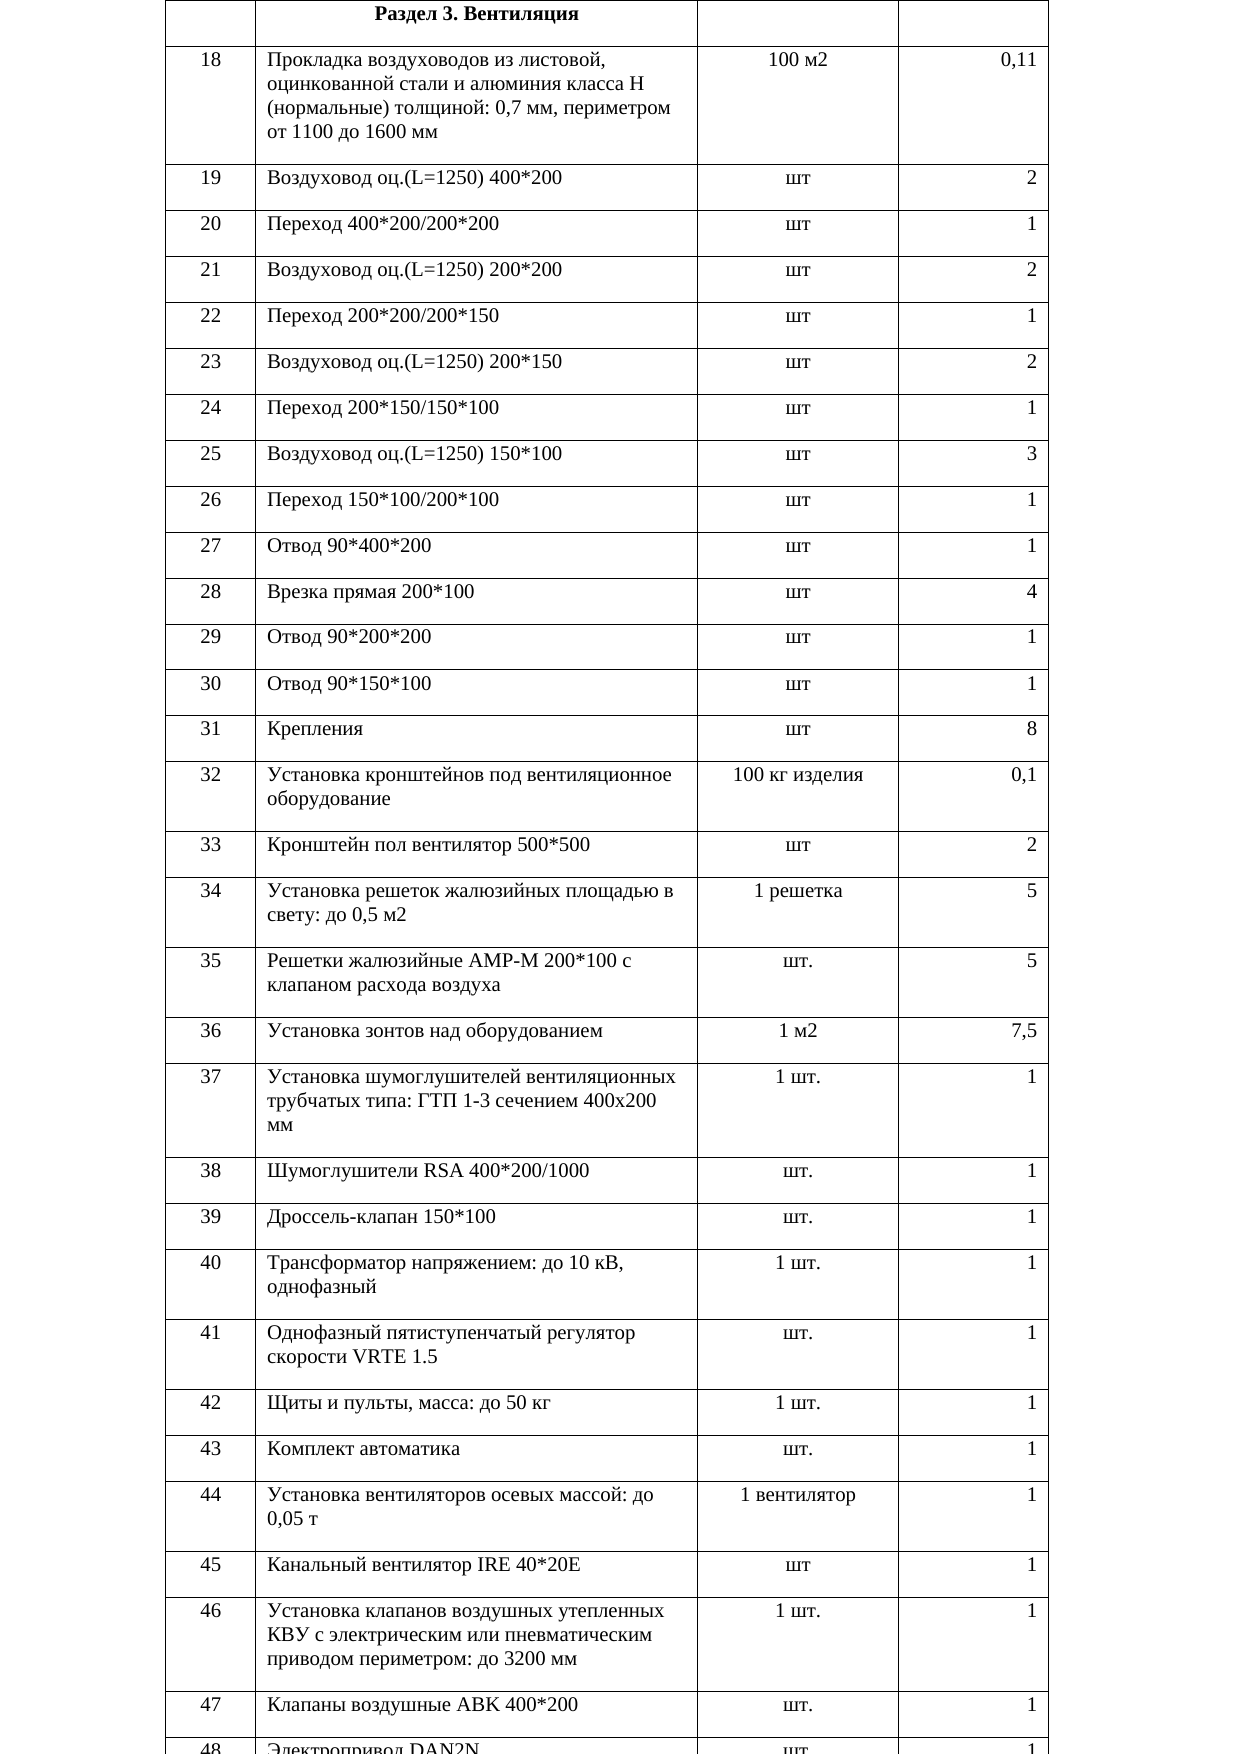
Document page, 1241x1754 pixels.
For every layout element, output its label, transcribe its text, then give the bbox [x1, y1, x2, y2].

table_cell 45 [166, 1552, 255, 1597]
table_cell шт. [698, 1436, 898, 1481]
table_cell шт. [698, 1692, 898, 1737]
table_cell Канальный вентилятор IRE 40*20E [256, 1552, 697, 1597]
table_cell 18 [166, 47, 255, 164]
table_cell Прокладка воздуховодов из листовой, оцинкованной стали и алюминия класса Н (нормальные) толщиной: 0,7 мм, периметром от 1100 до 1600 мм [256, 47, 697, 164]
table_cell 39 [166, 1204, 255, 1249]
table_cell Трансформатор напряжением: до 10 кВ, однофазный [256, 1250, 697, 1319]
table_cell 0,1 [899, 762, 1048, 831]
table_cell 2 [899, 832, 1048, 877]
table_cell 36 [166, 1018, 255, 1063]
table_cell 100 кг изделия [698, 762, 898, 831]
table_cell 19 [166, 165, 255, 210]
table_cell 1 [899, 1158, 1048, 1203]
table_cell Переход 150*100/200*100 [256, 487, 697, 532]
table_cell 47 [166, 1692, 255, 1737]
table_cell 40 [166, 1250, 255, 1319]
table_cell шт [698, 257, 898, 302]
table_cell 27 [166, 533, 255, 577]
table_cell шт. [698, 1204, 898, 1249]
table_cell шт [698, 1552, 898, 1597]
table_cell шт [698, 349, 898, 394]
table_cell Дроссель-клапан 150*100 [256, 1204, 697, 1249]
table_cell 1 [899, 533, 1048, 577]
table_cell 5 [899, 948, 1048, 1017]
table_cell 31 [166, 716, 255, 761]
table_cell 29 [166, 625, 255, 669]
table_cell шт. [698, 1158, 898, 1203]
table_cell 1 [899, 1250, 1048, 1319]
table_cell 43 [166, 1436, 255, 1481]
table_cell 1 [899, 1436, 1048, 1481]
table_cell 1 шт. [698, 1064, 898, 1157]
table_cell 1 [899, 625, 1048, 669]
table_cell Врезка прямая 200*100 [256, 579, 697, 623]
table_cell 46 [166, 1598, 255, 1691]
table_header Раздел 3. Вентиляция [256, 1, 697, 46]
table_header [899, 1, 1048, 46]
table_cell 26 [166, 487, 255, 532]
table_cell 1 [899, 487, 1048, 532]
table_cell 23 [166, 349, 255, 394]
table_cell 1 [899, 1320, 1048, 1389]
table_cell 22 [166, 303, 255, 348]
table_cell 1 шт. [698, 1598, 898, 1691]
table_cell Воздуховод оц.(L=1250) 200*150 [256, 349, 697, 394]
table_cell шт [698, 625, 898, 669]
table_cell 1 м2 [698, 1018, 898, 1063]
table_cell 34 [166, 878, 255, 947]
table_cell 1 решетка [698, 878, 898, 947]
table_cell Установка клапанов воздушных утепленных КВУ с электрическим или пневматическим приводом периметром: до 3200 мм [256, 1598, 697, 1691]
table_cell Переход 200*150/150*100 [256, 395, 697, 440]
table_header [166, 1, 255, 46]
table_cell шт. [698, 948, 898, 1017]
table_cell 21 [166, 257, 255, 302]
table_cell Отвод 90*200*200 [256, 625, 697, 669]
table_cell 33 [166, 832, 255, 877]
table_cell 8 [899, 716, 1048, 761]
table_cell 0,11 [899, 47, 1048, 164]
table_cell 2 [899, 165, 1048, 210]
table_cell 28 [166, 579, 255, 623]
table_cell Крепления [256, 716, 697, 761]
table_cell Воздуховод оц.(L=1250) 200*200 [256, 257, 697, 302]
table_cell 1 [899, 211, 1048, 256]
table_cell шт [698, 832, 898, 877]
table_cell шт [698, 211, 898, 256]
table_cell шт [698, 487, 898, 532]
table_cell 1 вентилятор [698, 1482, 898, 1551]
table_cell шт [698, 670, 898, 715]
table_cell 1 [899, 1738, 1048, 1754]
table_cell Установка зонтов над оборудованием [256, 1018, 697, 1063]
table_cell 37 [166, 1064, 255, 1157]
table_cell Однофазный пятиступенчатый регулятор скорости VRTE 1.5 [256, 1320, 697, 1389]
table_cell 1 шт. [698, 1390, 898, 1435]
table_cell шт. [698, 1738, 898, 1754]
table_cell 1 [899, 303, 1048, 348]
table_cell Отвод 90*400*200 [256, 533, 697, 577]
table_header [698, 1, 898, 46]
table_cell 2 [899, 349, 1048, 394]
table_cell Установка решеток жалюзийных площадью в свету: до 0,5 м2 [256, 878, 697, 947]
table_cell 7,5 [899, 1018, 1048, 1063]
table_cell Кронштейн пол вентилятор 500*500 [256, 832, 697, 877]
table_cell шт [698, 303, 898, 348]
table_cell Установка кронштейнов под вентиляционное оборудование [256, 762, 697, 831]
table_cell 1 [899, 1390, 1048, 1435]
table_cell 1 [899, 670, 1048, 715]
table_cell шт [698, 165, 898, 210]
table_cell 1 [899, 1552, 1048, 1597]
table_cell шт [698, 533, 898, 577]
table_cell шт. [698, 1320, 898, 1389]
table_cell 5 [899, 878, 1048, 947]
table_cell Шумоглушители RSA 400*200/1000 [256, 1158, 697, 1203]
table_cell Клапаны воздушные ABK 400*200 [256, 1692, 697, 1737]
table_cell Воздуховод оц.(L=1250) 150*100 [256, 441, 697, 486]
table_cell 38 [166, 1158, 255, 1203]
table_cell Переход 200*200/200*150 [256, 303, 697, 348]
table_cell 25 [166, 441, 255, 486]
table_cell Решетки жалюзийные АМР-М 200*100 с клапаном расхода воздуха [256, 948, 697, 1017]
table_cell 32 [166, 762, 255, 831]
table_cell Переход 400*200/200*200 [256, 211, 697, 256]
table_cell 3 [899, 441, 1048, 486]
table_cell 1 [899, 395, 1048, 440]
table_cell шт [698, 395, 898, 440]
table_cell Установка вентиляторов осевых массой: до 0,05 т [256, 1482, 697, 1551]
table_cell 30 [166, 670, 255, 715]
table_cell Установка шумоглушителей вентиляционных трубчатых типа: ГТП 1-3 сечением 400х200 мм [256, 1064, 697, 1157]
table_cell шт [698, 441, 898, 486]
table_cell Воздуховод оц.(L=1250) 400*200 [256, 165, 697, 210]
table_cell шт [698, 579, 898, 623]
table_cell 2 [899, 257, 1048, 302]
table_cell 35 [166, 948, 255, 1017]
table_cell 48 [166, 1738, 255, 1754]
table_cell 24 [166, 395, 255, 440]
table_cell 1 [899, 1482, 1048, 1551]
table_cell шт [698, 716, 898, 761]
table_cell 1 [899, 1204, 1048, 1249]
table_cell 1 шт. [698, 1250, 898, 1319]
table_cell 20 [166, 211, 255, 256]
table_cell Отвод 90*150*100 [256, 670, 697, 715]
table_cell 100 м2 [698, 47, 898, 164]
table_cell 4 [899, 579, 1048, 623]
table_cell 1 [899, 1064, 1048, 1157]
table_cell 44 [166, 1482, 255, 1551]
table_cell 1 [899, 1692, 1048, 1737]
table_cell 41 [166, 1320, 255, 1389]
table_cell Комплект автоматика [256, 1436, 697, 1481]
table_cell 42 [166, 1390, 255, 1435]
table_cell 1 [899, 1598, 1048, 1691]
table_cell Щиты и пульты, масса: до 50 кг [256, 1390, 697, 1435]
table_cell Электропривод DAN2N [256, 1738, 697, 1754]
